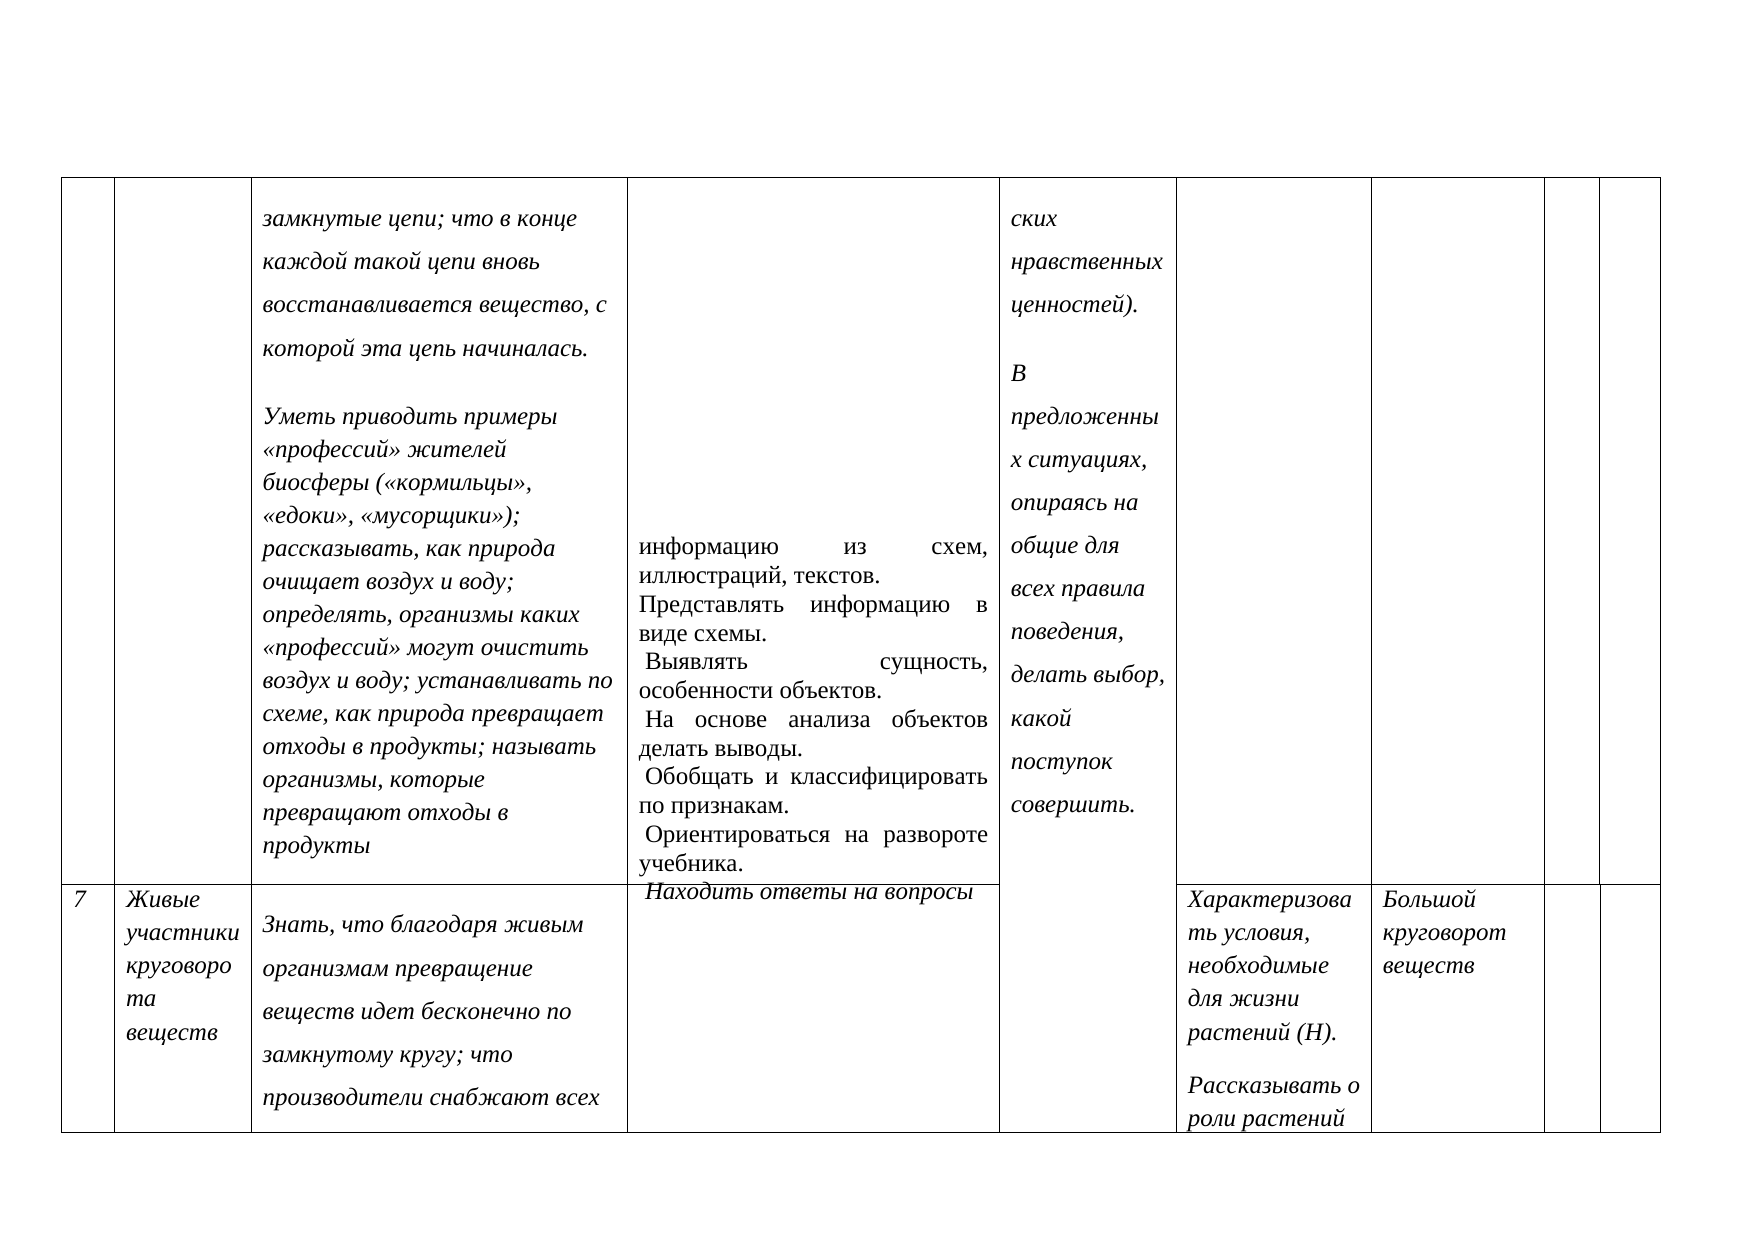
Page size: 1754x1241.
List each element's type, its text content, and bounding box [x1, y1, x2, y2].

table_cell 6 [62, 178, 114, 883]
table_cell [1600, 178, 1660, 883]
table_cell [1601, 885, 1660, 1132]
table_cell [115, 178, 251, 883]
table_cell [1372, 885, 1544, 1132]
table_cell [1372, 178, 1544, 883]
table_cell [628, 885, 999, 1132]
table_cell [1177, 178, 1371, 883]
table_cell [1545, 178, 1599, 883]
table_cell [1177, 885, 1371, 1132]
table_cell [115, 885, 251, 1132]
table_cell [1545, 885, 1600, 1132]
table_cell 7 [62, 885, 114, 1132]
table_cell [252, 178, 627, 883]
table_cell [252, 885, 627, 1132]
